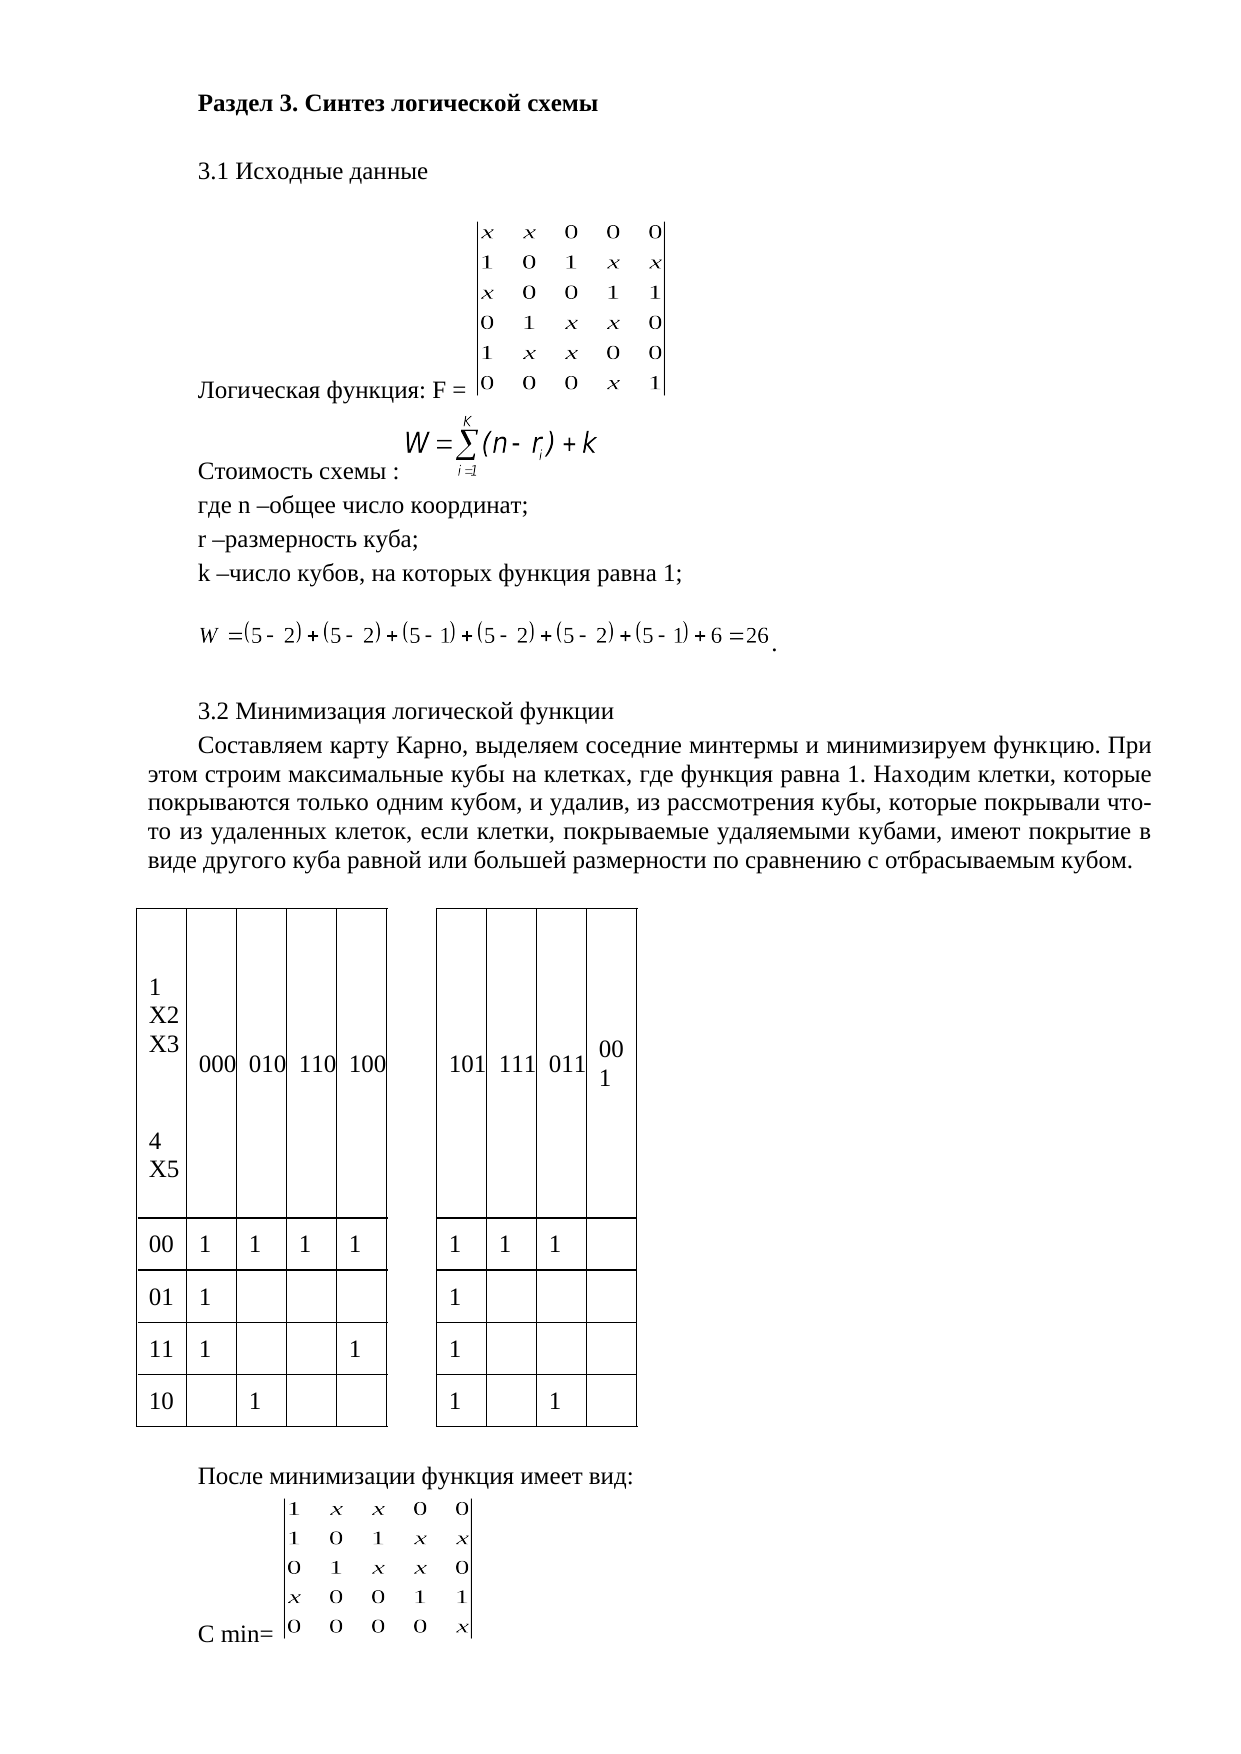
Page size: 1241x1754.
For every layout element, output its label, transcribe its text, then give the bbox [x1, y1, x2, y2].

table_cell 1 [187, 1323, 236, 1374]
table_cell [287, 1323, 336, 1374]
text Раздел 3. Синтез логической схемы [148, 88, 1152, 117]
table_cell 1 [287, 1219, 336, 1269]
table_cell [587, 1271, 636, 1321]
table_cell [537, 1271, 586, 1321]
text Логическая функция: F = [148, 219, 1152, 404]
table_header 101 [437, 909, 486, 1217]
table_cell [287, 1271, 336, 1321]
text Составляем карту Карно, выделяем соседние минтермы и минимизируем функцию. При этом строим максимальные кубы на клетках, где функция равна 1. Находим клетки, которые покрываются только одним кубом, и удалив, из рассмотрения кубы, которые покрывали что-то из удаленных клеток, если клетки, покрываемые удаляемыми кубами, имеют покрытие в виде другого куба равной или большей размерности по сравнению с отбрасываемым кубом. [148, 730, 1152, 874]
table_header [387, 908, 436, 1426]
table_cell [587, 1219, 636, 1269]
table_cell [487, 1271, 536, 1321]
text Стоимость схемы : [148, 409, 1152, 485]
table_cell [337, 1271, 386, 1321]
text 3.1 Исходные данные [148, 156, 1152, 185]
table_cell 1 [437, 1219, 486, 1269]
table_header 111 [487, 909, 536, 1217]
picture [279, 1495, 635, 1642]
table_cell 10 [137, 1375, 186, 1426]
table_cell 1 [437, 1271, 486, 1321]
table_cell [237, 1323, 286, 1374]
table_cell [237, 1271, 286, 1321]
table_cell [537, 1323, 586, 1374]
table_cell [337, 1375, 386, 1426]
table_cell [587, 1375, 636, 1426]
table_cell 01 [137, 1270, 186, 1321]
table_cell 1 [537, 1219, 586, 1269]
table_header 010 [237, 909, 286, 1217]
table_cell [187, 1375, 236, 1426]
table_header 000 [187, 909, 236, 1217]
text r –размерность куба; [148, 524, 1152, 553]
table_header 110 [287, 909, 336, 1217]
table_cell [487, 1323, 536, 1374]
picture [197, 620, 772, 652]
table_cell 1 [537, 1375, 586, 1426]
table_cell 00 [137, 1218, 186, 1269]
table_cell 1 [437, 1375, 486, 1426]
picture [405, 409, 599, 480]
text После минимизации функция имеет вид: [148, 1461, 1152, 1490]
table_cell 1 [337, 1323, 386, 1374]
table_header 100 [337, 909, 386, 1217]
table_cell [587, 1323, 636, 1374]
table_cell 1 [437, 1323, 486, 1374]
table_header 001 [587, 909, 636, 1217]
table_cell [287, 1375, 336, 1426]
table_cell [487, 1375, 536, 1426]
table_header X1 X2 X3 X4 X5 [137, 909, 186, 1217]
text k –число кубов, на которых функция равна 1; [148, 558, 1152, 587]
table_cell 1 [487, 1219, 536, 1269]
table_cell 11 [137, 1323, 186, 1374]
table_cell 1 [187, 1271, 236, 1321]
table_cell 1 [237, 1375, 286, 1426]
text где n –общее число координат; [148, 490, 1152, 519]
picture [472, 218, 672, 399]
table_cell 1 [337, 1219, 386, 1269]
table_header 011 [537, 909, 586, 1217]
table_cell 1 [237, 1219, 286, 1269]
table_cell 1 [187, 1219, 236, 1269]
text 3.2 Минимизация логической функции [148, 696, 1152, 725]
